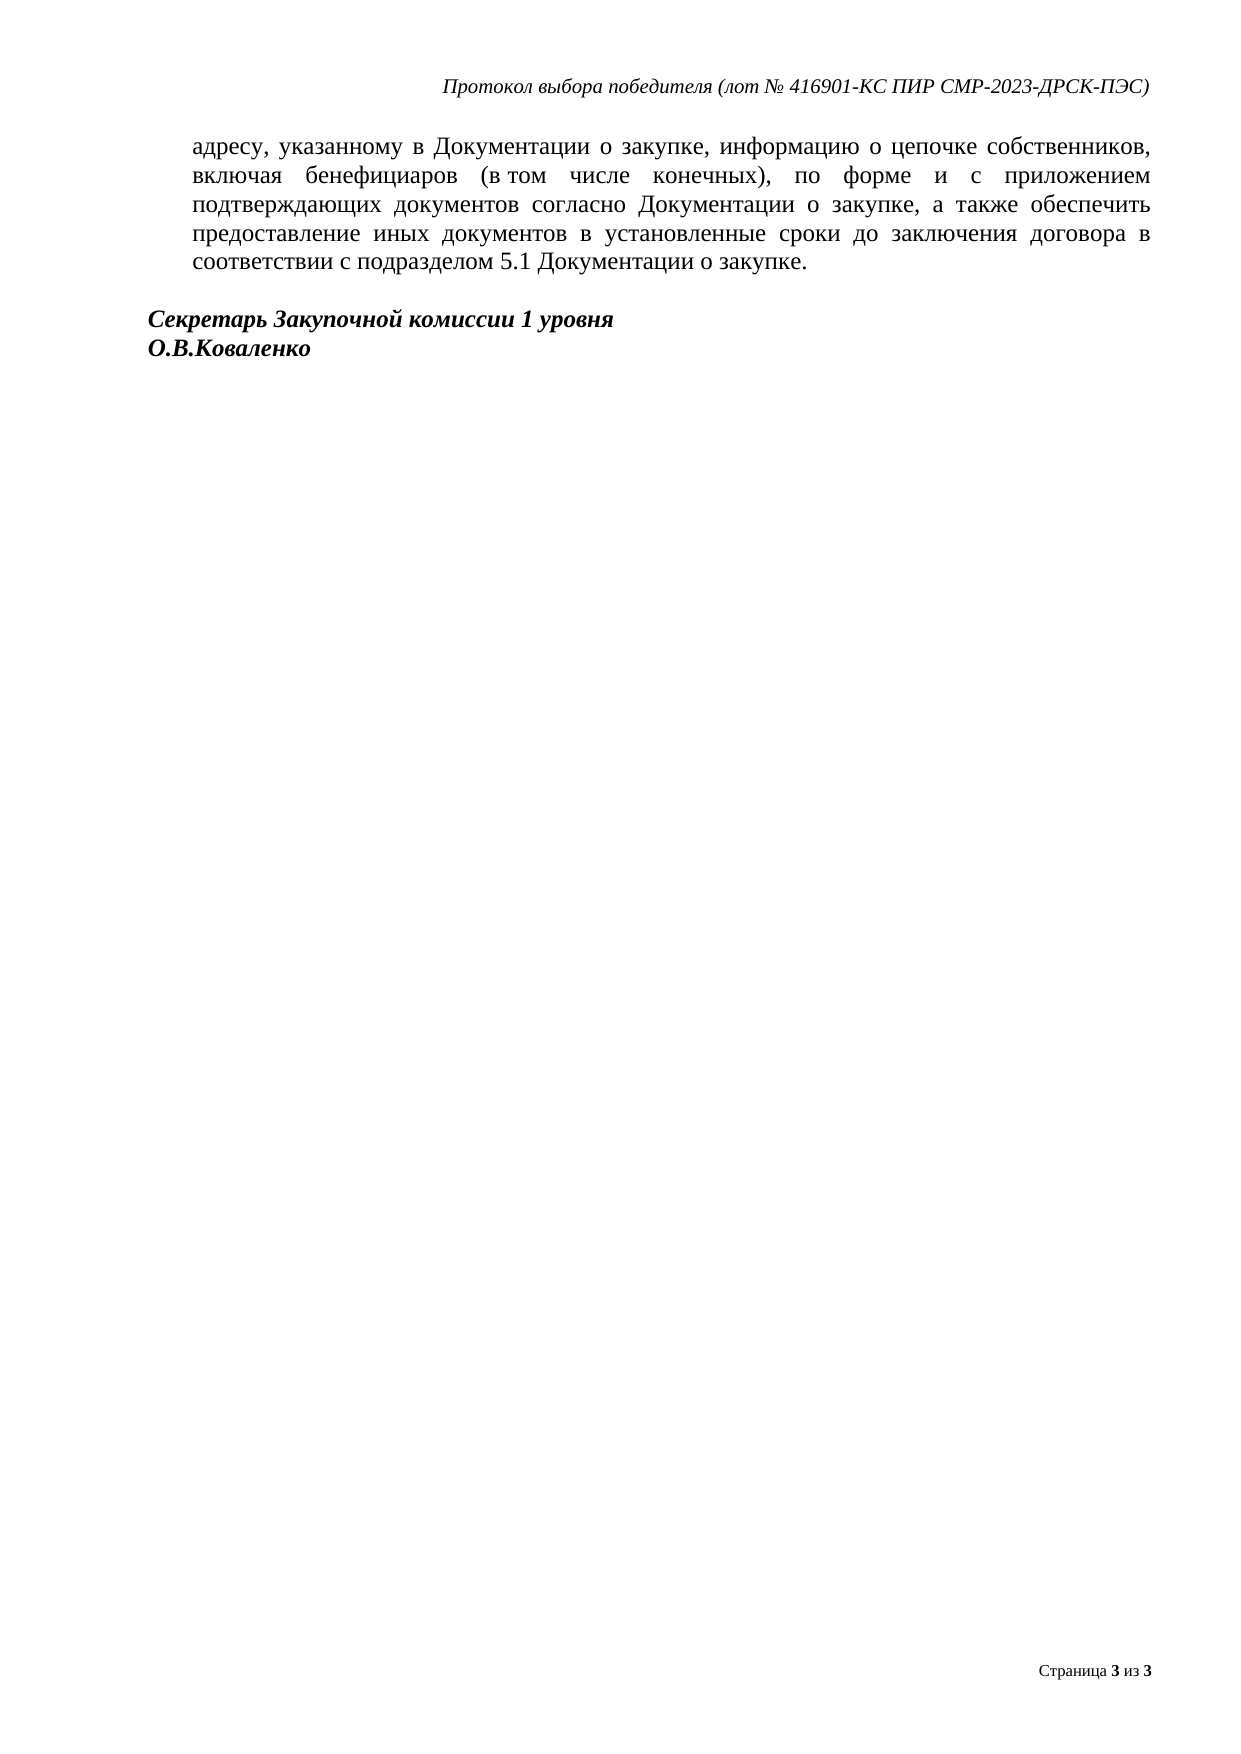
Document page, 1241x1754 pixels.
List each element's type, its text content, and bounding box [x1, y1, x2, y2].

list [154, 131, 1152, 275]
text Секретарь Закупочной комиссии 1 уровня О.В.Коваленко [148, 304, 1152, 361]
